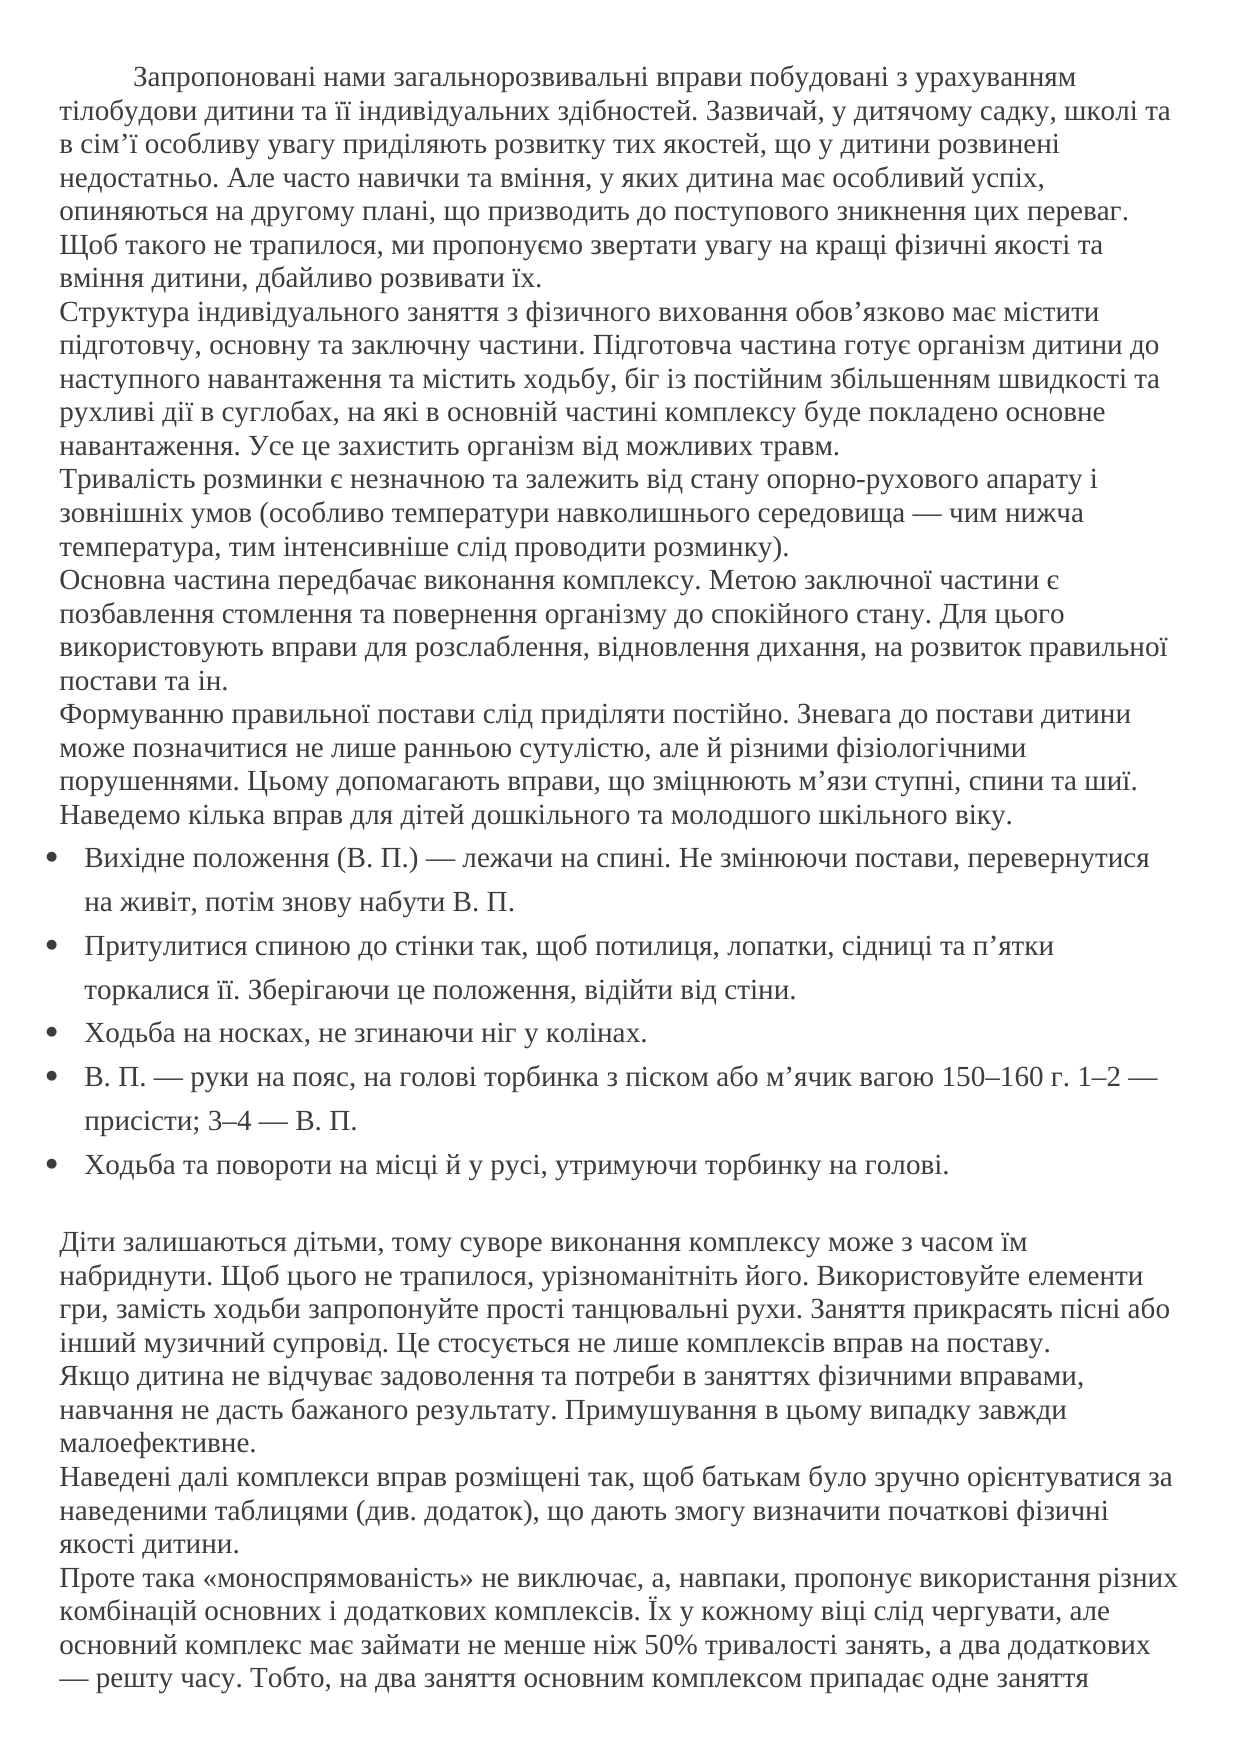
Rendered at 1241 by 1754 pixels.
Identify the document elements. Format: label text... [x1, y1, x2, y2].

text Структура індивідуального заняття з фізичного виховання обов’язково має містити підготовчу, основну та заключну частини. Підготовча частина готує організм дитини до наступного навантаження та містить ходьбу, біг із постійним збільшенням швидкості та рухливі дії в суглобах, на які в основній частині комплексу буде покладено основне навантаження. Усе це захистить організм від можливих травм. [59, 294, 1181, 462]
text Запропоновані нами загальнорозвивальні вправи побудовані з урахуванням тілобудови дитини та її індивідуальних здібностей. Зазвичай, у дитячому садку, школі та в сім’ї особливу увагу приділяють розвитку тих якостей, що у дитини розвинені недостатньо. Але часто навички та вміння, у яких дитина має особливий успіх, опиняються на другому плані, що призводить до поступового зникнення цих переваг. [59, 59, 1181, 227]
text Діти залишаються дітьми, тому суворе виконання комплексу може з часом їм набриднути. Щоб цього не трапилося, урізноманітніть його. Використовуйте елементи гри, замість ходьби запропонуйте прості танцювальні рухи. Заняття прикрасять пісні або інший музичний супровід. Це стосується не лише комплексів вправ на поставу. [59, 1224, 1181, 1358]
list Вихідне положення (В. П.) — лежачи на спині. Не змінюючи постави, перевернутися на живіт, потім знову набути В. П. [47, 831, 1181, 918]
list Ходьба на носках, не згинаючи ніг у колінах. [47, 1006, 1181, 1049]
list Ходьба та повороти на місці й у русі, утримуючи торбинку на голові. [47, 1137, 1181, 1181]
text Наведені далі комплекси вправ розміщені так, щоб батькам було зручно орієнтуватися за наведеними таблицями (див. додаток), що дають змогу визначити початкові фізичні якості дитини. [59, 1459, 1181, 1560]
list В. П. — руки на пояс, на голові торбинка з піском або м’ячик вагою 150–160 г. 1–2 — присісти; 3–4 — В. П. [47, 1049, 1181, 1137]
text Щоб такого не трапилося, ми пропонуємо звертати увагу на кращі фізичні якості та вміння дитини, дбайливо розвивати їх. [59, 227, 1181, 294]
text Якщо дитина не відчуває задоволення та потреби в заняттях фізичними вправами, навчання не дасть бажаного результату. Примушування в цьому випадку завжди малоефективне. [59, 1358, 1181, 1459]
text Тривалість розминки є незначною та залежить від стану опорно-рухового апарату і зовнішніх умов (особливо температури навколишнього середовища — чим нижча температура, тим інтенсивніше слід проводити розминку). [59, 462, 1181, 562]
text Основна частина передбачає виконання комплексу. Метою заключної частини є позбавлення стомлення та повернення організму до спокійного стану. Для цього використовують вправи для розслаблення, відновлення дихання, на розвиток правильної постави та ін. [59, 562, 1181, 696]
text Формуванню правильної постави слід приділяти постійно. Зневага до постави дитини може позначитися не лише ранньою сутулістю, але й різними фізіологічними порушеннями. Цьому допомагають вправи, що зміцнюють м’язи ступні, спини та шиї. Наведемо кілька вправ для дітей дошкільного та молодшого шкільного віку. [59, 696, 1181, 831]
list Притулитися спиною до стінки так, щоб потилиця, лопатки, сідниці та п’ятки торкалися її. Зберігаючи це положення, відійти від стіни. [47, 918, 1181, 1006]
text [59, 1560, 1181, 1694]
